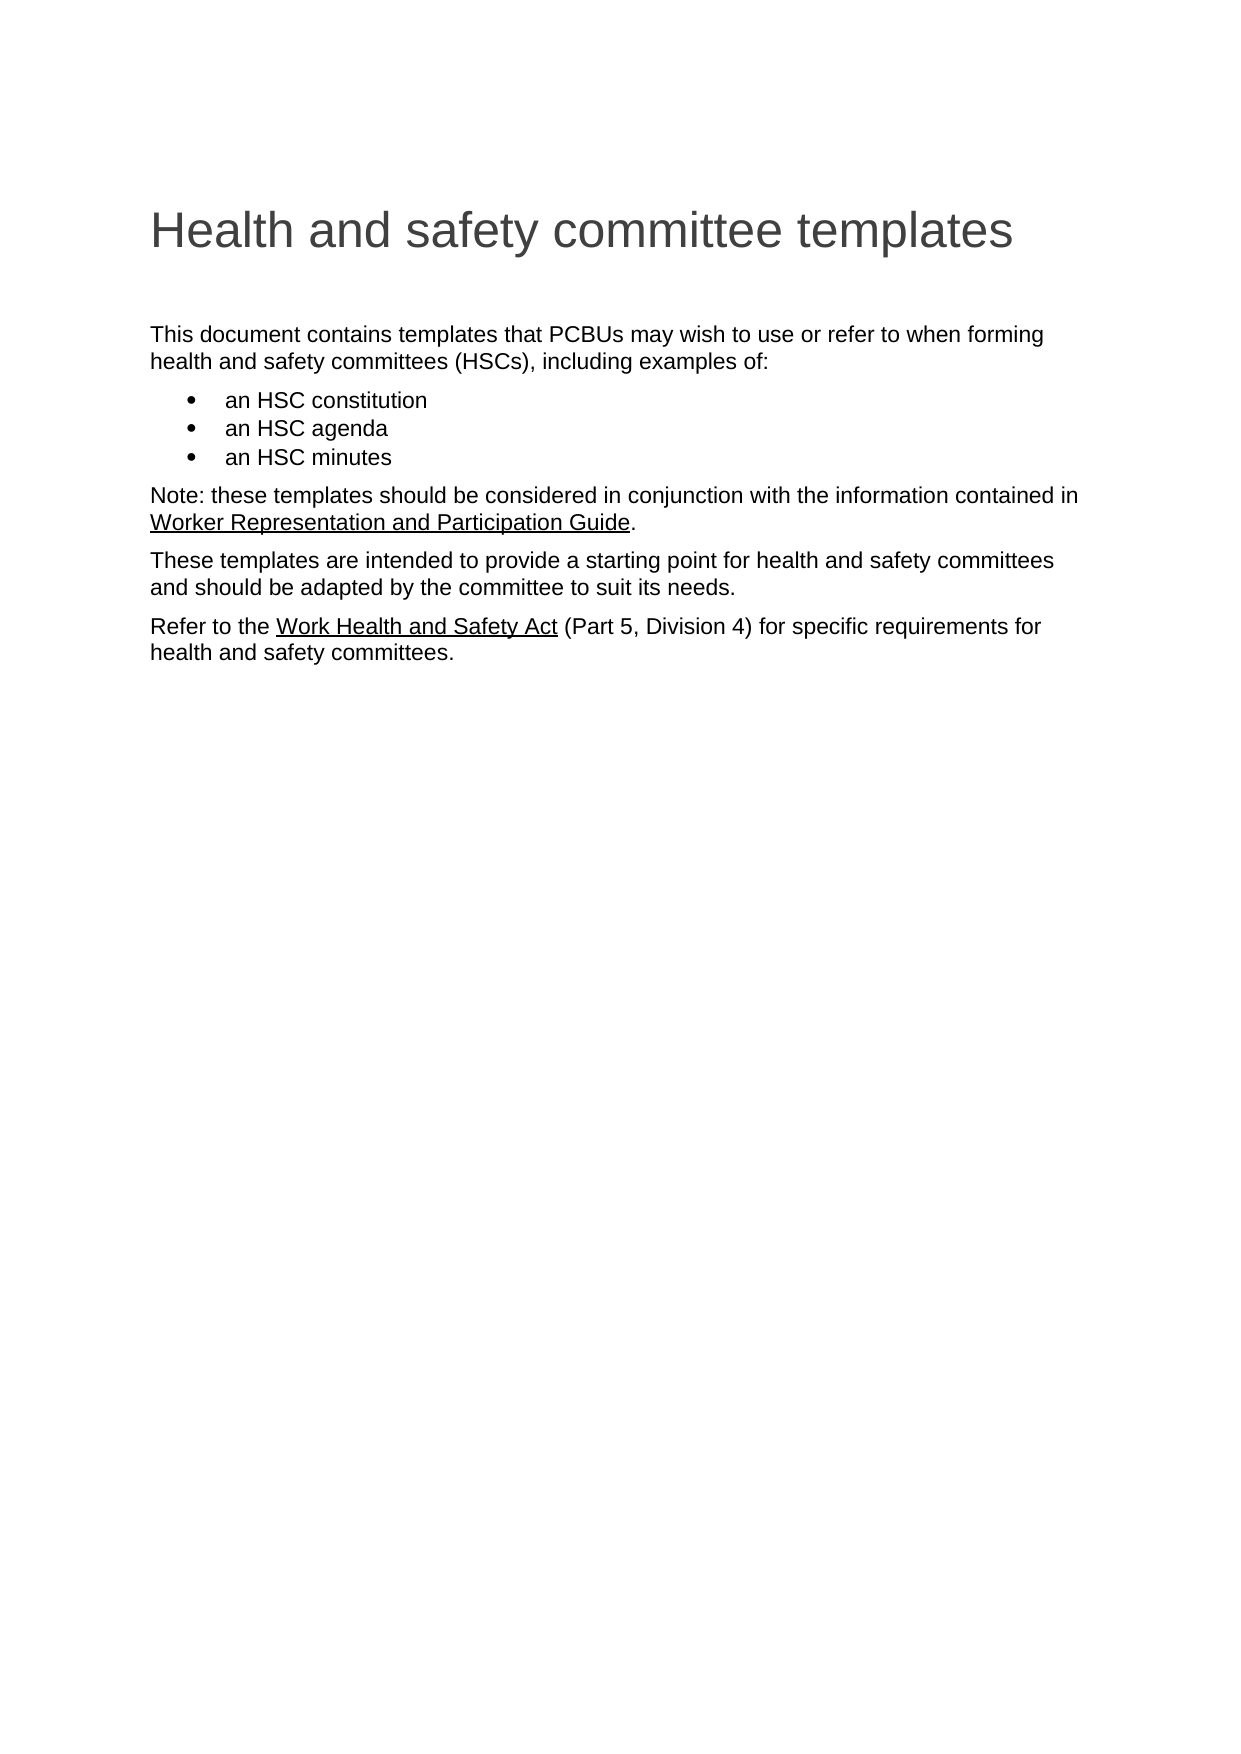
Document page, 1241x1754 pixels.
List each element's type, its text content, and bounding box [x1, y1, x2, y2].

list an HSC minutes [187, 443, 1090, 470]
text Note: these templates should be considered in conjunction with the information contained in Worker Representation and Participation Guide. [150, 482, 1090, 535]
text These templates are intended to provide a starting point for health and safety committees and should be adapted by the committee to suit its needs. [150, 547, 1090, 600]
list an HSC agenda [187, 415, 1090, 441]
text This document contains templates that PCBUs may wish to use or refer to when forming health and safety committees (HSCs), including examples of: [150, 321, 1090, 374]
text Refer to the Work Health and Safety Act (Part 5, Division 4) for specific requirements for health and safety committees. [150, 613, 1090, 665]
list an HSC constitution [187, 387, 1090, 413]
subtitle Health and safety committee templates [150, 200, 1090, 257]
